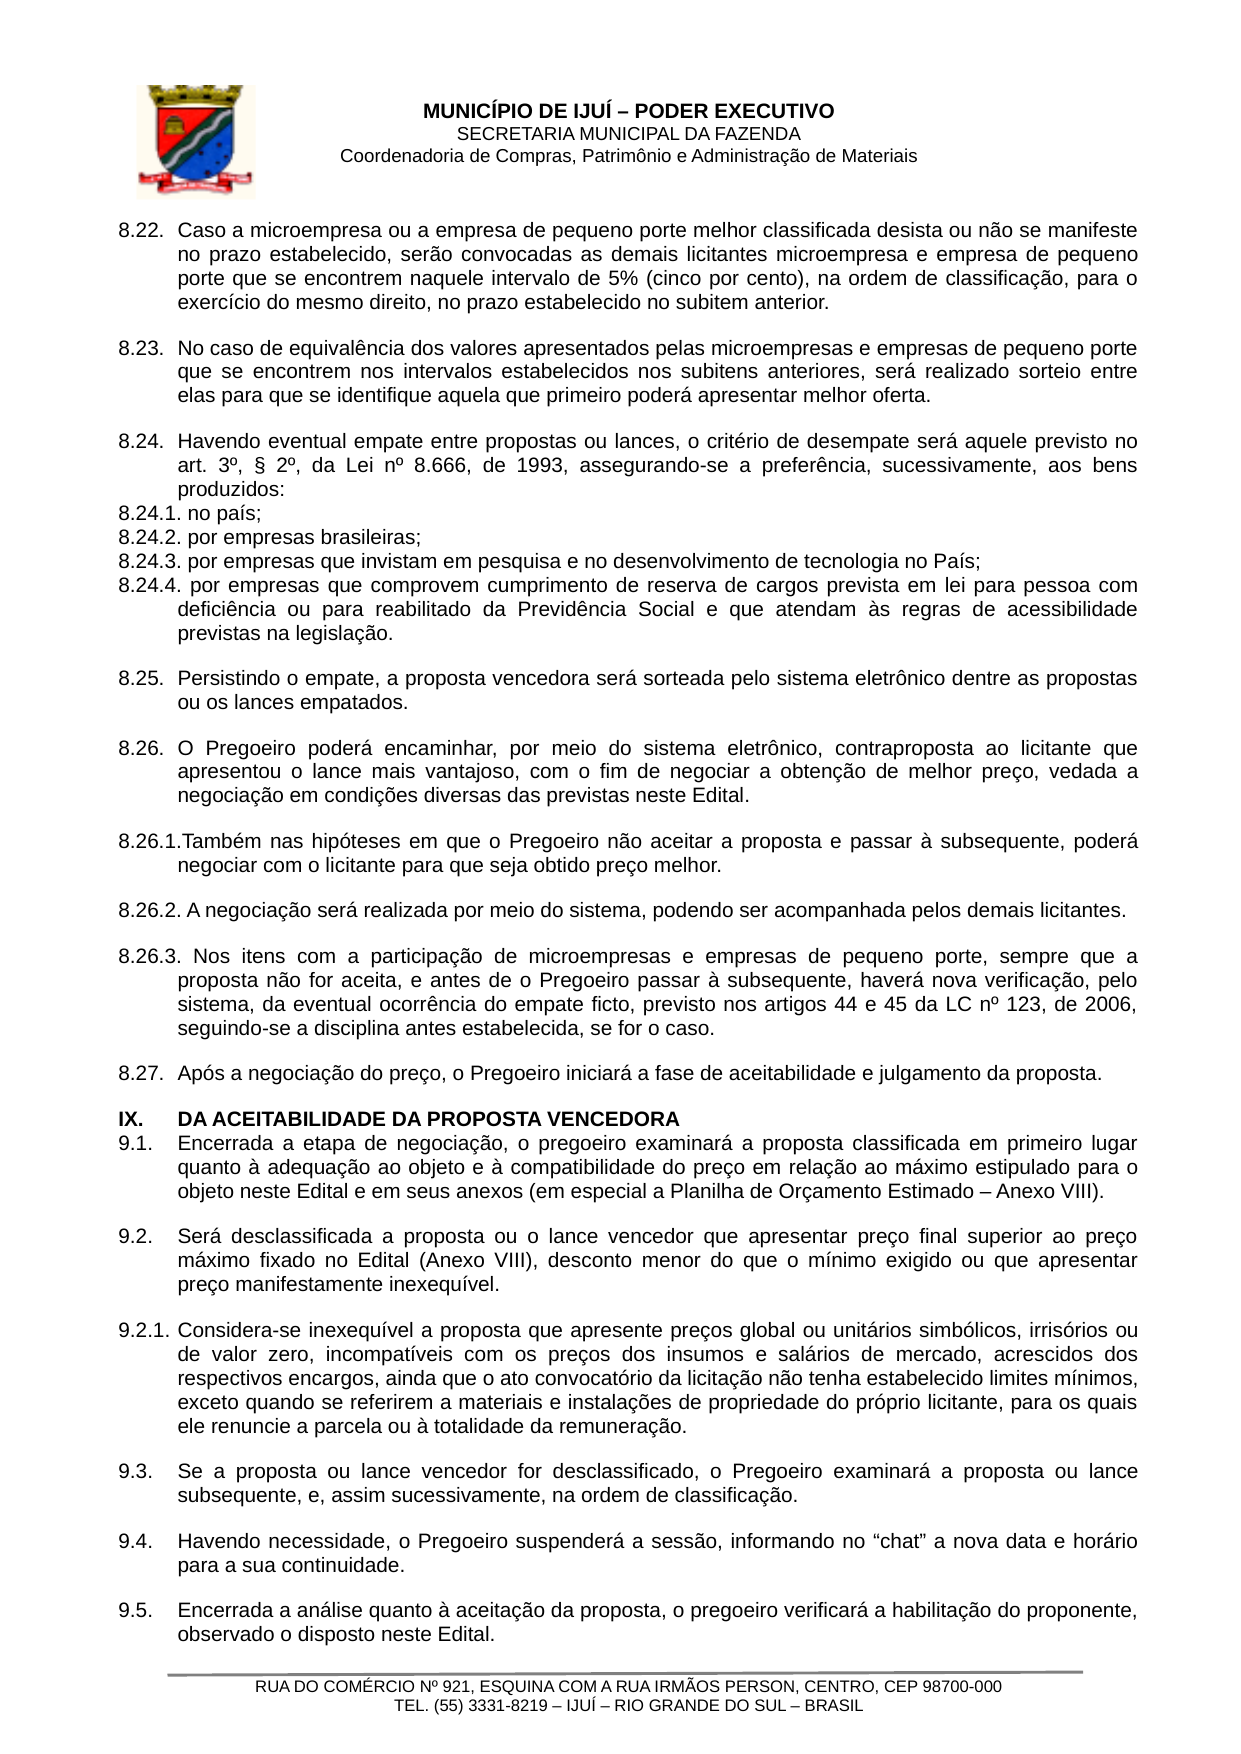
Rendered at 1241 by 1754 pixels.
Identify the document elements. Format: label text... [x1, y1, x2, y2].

text 8.23. No caso de equivalência dos valores apresentados pelas microempresas e empresas de pequeno porte que se encontrem nos intervalos estabelecidos nos subitens anteriores, será realizado sorteio entre elas para que se identifique aquela que primeiro poderá apresentar melhor oferta. [118, 335, 1139, 407]
text 8.26.3. Nos itens com a participação de microempresas e empresas de pequeno porte, sempre que a proposta não for aceita, e antes de o Pregoeiro passar à subsequente, haverá nova verificação, pelo sistema, da eventual ocorrência do empate ficto, previsto nos artigos 44 e 45 da LC nº 123, de 2006, seguindo-se a disciplina antes estabelecida, se for o caso. [118, 944, 1139, 1040]
text 8.25. Persistindo o empate, a proposta vencedora será sorteada pelo sistema eletrônico dentre as propostas ou os lances empatados. [118, 666, 1139, 714]
text 8.27. Após a negociação do preço, o Pregoeiro iniciará a fase de aceitabilidade e julgamento da proposta. [118, 1061, 1139, 1085]
text 8.24.2. por empresas brasileiras; [118, 524, 1139, 548]
text 9.5. Encerrada a análise quanto à aceitação da proposta, o pregoeiro verificará a habilitação do proponente, observado o disposto neste Edital. [118, 1598, 1139, 1646]
text 8.24. Havendo eventual empate entre propostas ou lances, o critério de desempate será aquele previsto no art. 3º, § 2º, da Lei nº 8.666, de 1993, assegurando-se a preferência, sucessivamente, aos bens produzidos: [118, 429, 1139, 501]
text 8.22. Caso a microempresa ou a empresa de pequeno porte melhor classificada desista ou não se manifeste no prazo estabelecido, serão convocadas as demais licitantes microempresa e empresa de pequeno porte que se encontrem naquele intervalo de 5% (cinco por cento), na ordem de classificação, para o exercício do mesmo direito, no prazo estabelecido no subitem anterior. [118, 218, 1139, 314]
text 8.26.1.Também nas hipóteses em que o Pregoeiro não aceitar a proposta e passar à subsequente, poderá negociar com o licitante para que seja obtido preço melhor. [118, 829, 1139, 877]
text 8.26.2. A negociação será realizada por meio do sistema, podendo ser acompanhada pelos demais licitantes. [118, 898, 1139, 922]
text 9.1. Encerrada a etapa de negociação, o pregoeiro examinará a proposta classificada em primeiro lugar quanto à adequação ao objeto e à compatibilidade do preço em relação ao máximo estipulado para o objeto neste Edital e em seus anexos (em especial a Planilha de Orçamento Estimado – Anexo VIII). [118, 1131, 1139, 1203]
text 8.26. O Pregoeiro poderá encaminhar, por meio do sistema eletrônico, contraproposta ao licitante que apresentou o lance mais vantajoso, com o fim de negociar a obtenção de melhor preço, vedada a negociação em condições diversas das previstas neste Edital. [118, 735, 1139, 807]
text 9.2.1. Considera-se inexequível a proposta que apresente preços global ou unitários simbólicos, irrisórios ou de valor zero, incompatíveis com os preços dos insumos e salários de mercado, acrescidos dos respectivos encargos, ainda que o ato convocatório da licitação não tenha estabelecido limites mínimos, exceto quando se referirem a materiais e instalações de propriedade do próprio licitante, para os quais ele renuncie a parcela ou à totalidade da remuneração. [118, 1318, 1139, 1437]
text IX. DA ACEITABILIDADE DA PROPOSTA VENCEDORA [118, 1107, 1139, 1131]
text 9.3. Se a proposta ou lance vencedor for desclassificado, o Pregoeiro examinará a proposta ou lance subsequente, e, assim sucessivamente, na ordem de classificação. [118, 1459, 1139, 1507]
text 9.4. Havendo necessidade, o Pregoeiro suspenderá a sessão, informando no “chat” a nova data e horário para a sua continuidade. [118, 1528, 1139, 1576]
text 9.2. Será desclassificada a proposta ou o lance vencedor que apresentar preço final superior ao preço máximo fixado no Edital (Anexo VIII), desconto menor do que o mínimo exigido ou que apresentar preço manifestamente inexequível. [118, 1224, 1139, 1296]
text 8.24.3. por empresas que invistam em pesquisa e no desenvolvimento de tecnologia no País; [118, 548, 1139, 572]
picture [135, 85, 256, 202]
text 8.24.1. no país; [118, 501, 1139, 524]
text 8.24.4. por empresas que comprovem cumprimento de reserva de cargos prevista em lei para pessoa com deficiência ou para reabilitado da Previdência Social e que atendam às regras de acessibilidade previstas na legislação. [118, 572, 1139, 644]
